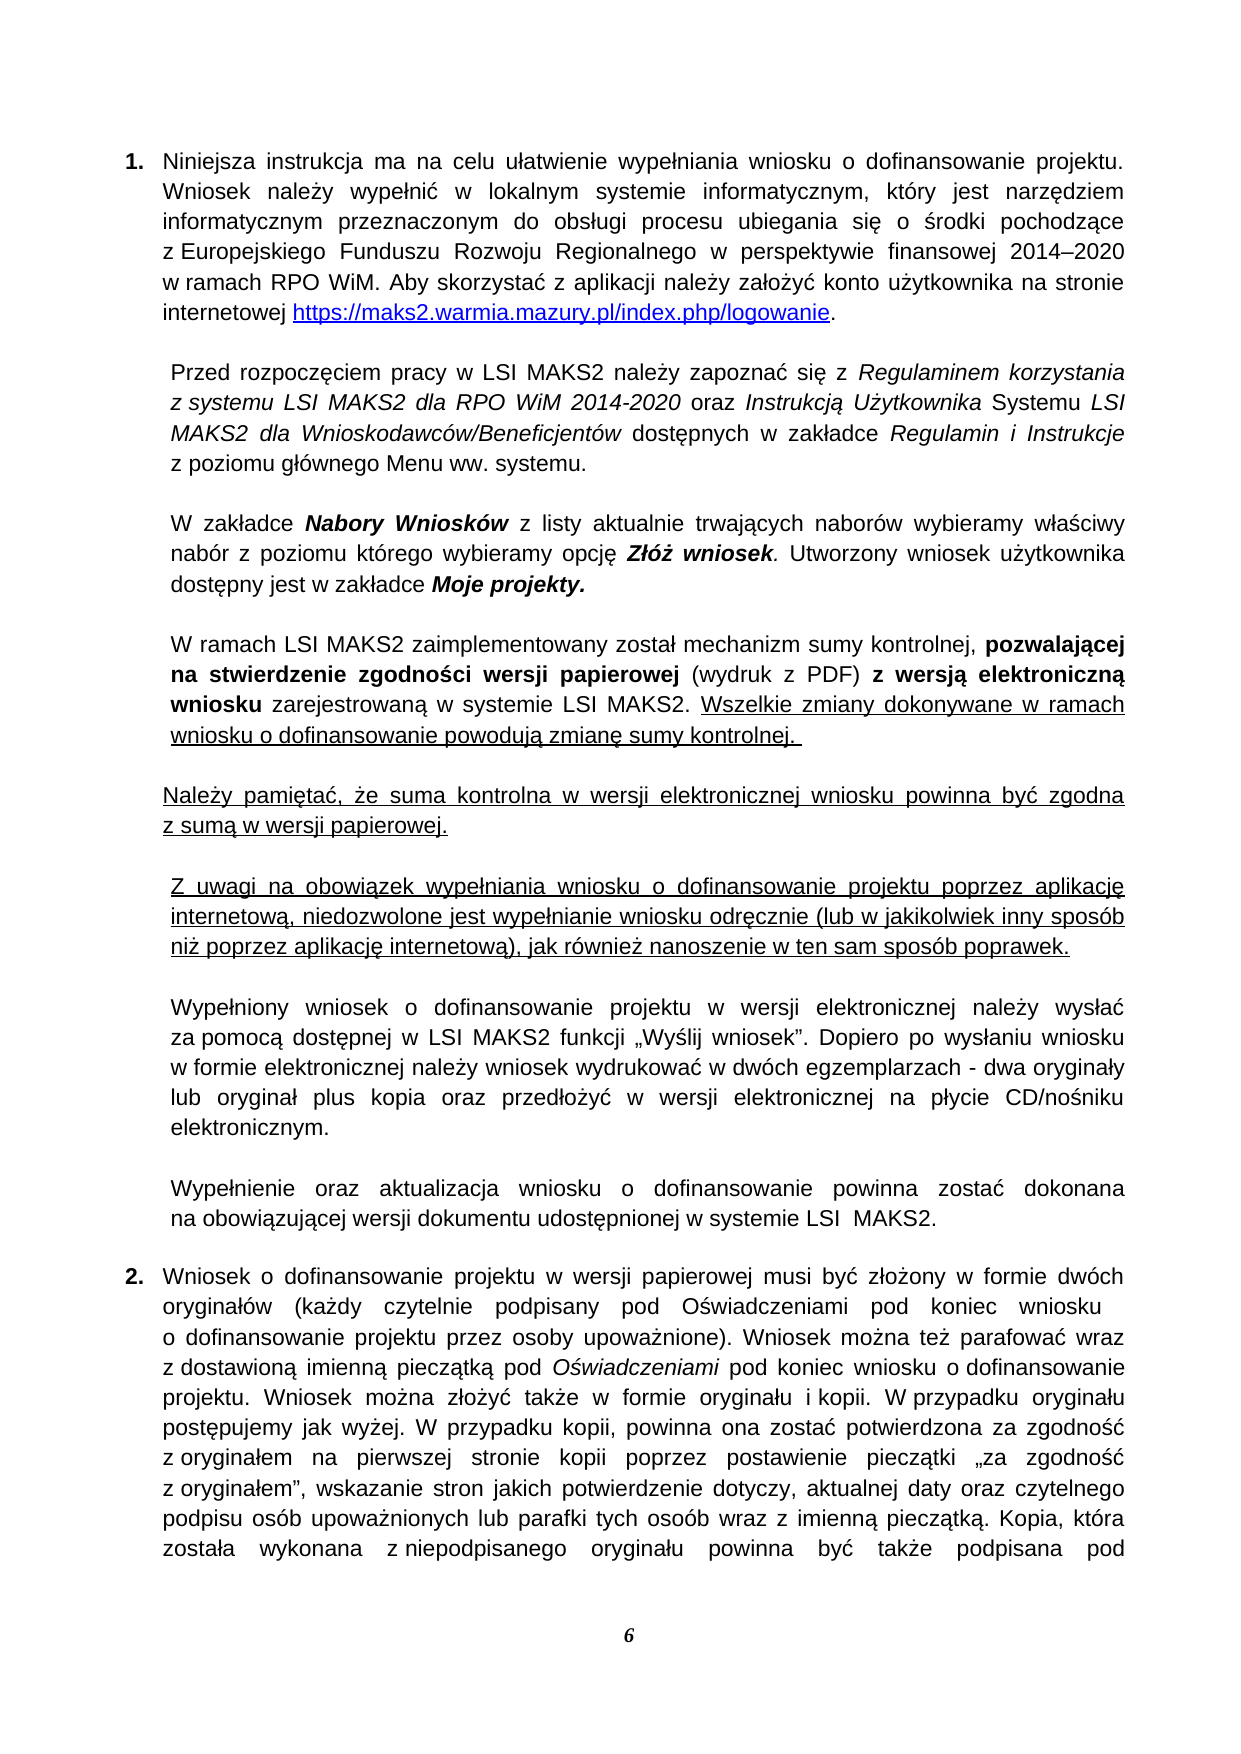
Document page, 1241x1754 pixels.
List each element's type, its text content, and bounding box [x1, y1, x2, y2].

text Przed rozpoczęciem pracy w LSI MAKS2 należy zapoznać się z Regulaminem korzystania z systemu LSI MAKS2 dla RPO WiM 2014-2020 oraz Instrukcją Użytkownika Systemu LSI MAKS2 dla Wnioskodawców/Beneficjentów dostępnych w zakładce Regulamin i Instrukcje z poziomu głównego Menu ww. systemu. [170, 359, 1125, 476]
text Z uwagi na obowiązek wypełniania wniosku o dofinansowanie projektu poprzez aplikację internetową, niedozwolone jest wypełnianie wniosku odręcznie (lub w jakikolwiek inny sposób niż poprzez aplikację internetową), jak również nanoszenie w ten sam sposób poprawek. [170, 896, 1125, 926]
text Wypełniony wniosek o dofinansowanie projektu w wersji elektronicznej należy wysłać za pomocą dostępnej w LSI MAKS2 funkcji „Wyślij wniosek”. Dopiero po wysłaniu wniosku w formie elektronicznej należy wniosek wydrukować w dwóch egzemplarzach - dwa oryginały lub oryginał plus kopia oraz przedłożyć w wersji elektronicznej na płycie CD/nośniku elektronicznym. [170, 993, 1125, 1141]
list Niniejsza instrukcja ma na celu ułatwienie wypełniania wniosku o dofinansowanie projektu. Wniosek należy wypełnić w lokalnym systemie informatycznym, który jest narzędziem informatycznym przeznaczonym do obsługi procesu ubiegania się o środki pochodzące z Europejskiego Funduszu Rozwoju Regionalnego w perspektywie finansowej 2014–2020 w ramach RPO WiM. Aby skorzystać z aplikacji należy założyć konto użytkownika na stronie internetowej https://maks2.warmia.mazury.pl/index.php/logowanie. [125, 148, 1125, 325]
text Należy pamiętać, że suma kontrolna w wersji elektronicznej wniosku powinna być zgodna z sumą w wersji papierowej. [162, 782, 1125, 805]
text Z uwagi na obowiązek wypełniania wniosku o dofinansowanie projektu poprzez aplikację internetową, niedozwolone jest wypełnianie wniosku odręcznie (lub w jakikolwiek inny sposób niż poprzez aplikację internetową), jak również nanoszenie w ten sam sposób poprawek. [170, 873, 1125, 895]
text Wypełnienie oraz aktualizacja wniosku o dofinansowanie powinna zostać dokonana na obowiązującej wersji dokumentu udostępnionej w systemie LSI MAKS2. [170, 1175, 1125, 1231]
text W ramach LSI MAKS2 zaimplementowany został mechanizm sumy kontrolnej, pozwalającej na stwierdzenie zgodności wersji papierowej (wydruk z PDF) z wersją elektroniczną wniosku zarejestrowaną w systemie LSI MAKS2. Wszelkie zmiany dokonywane w ramach wniosku o dofinansowanie powodują zmianę sumy kontrolnej. [170, 631, 1125, 748]
text Z uwagi na obowiązek wypełniania wniosku o dofinansowanie projektu poprzez aplikację internetową, niedozwolone jest wypełnianie wniosku odręcznie (lub w jakikolwiek inny sposób niż poprzez aplikację internetową), jak również nanoszenie w ten sam sposób poprawek. [170, 927, 1125, 959]
text Należy pamiętać, że suma kontrolna w wersji elektronicznej wniosku powinna być zgodna z sumą w wersji papierowej. [162, 806, 1125, 838]
text W zakładce Nabory Wniosków z listy aktualnie trwających naborów wybieramy właściwy nabór z poziomu którego wybieramy opcję Złóż wniosek. Utworzony wniosek użytkownika dostępny jest w zakładce Moje projekty. [170, 510, 1125, 597]
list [125, 1263, 1125, 1561]
